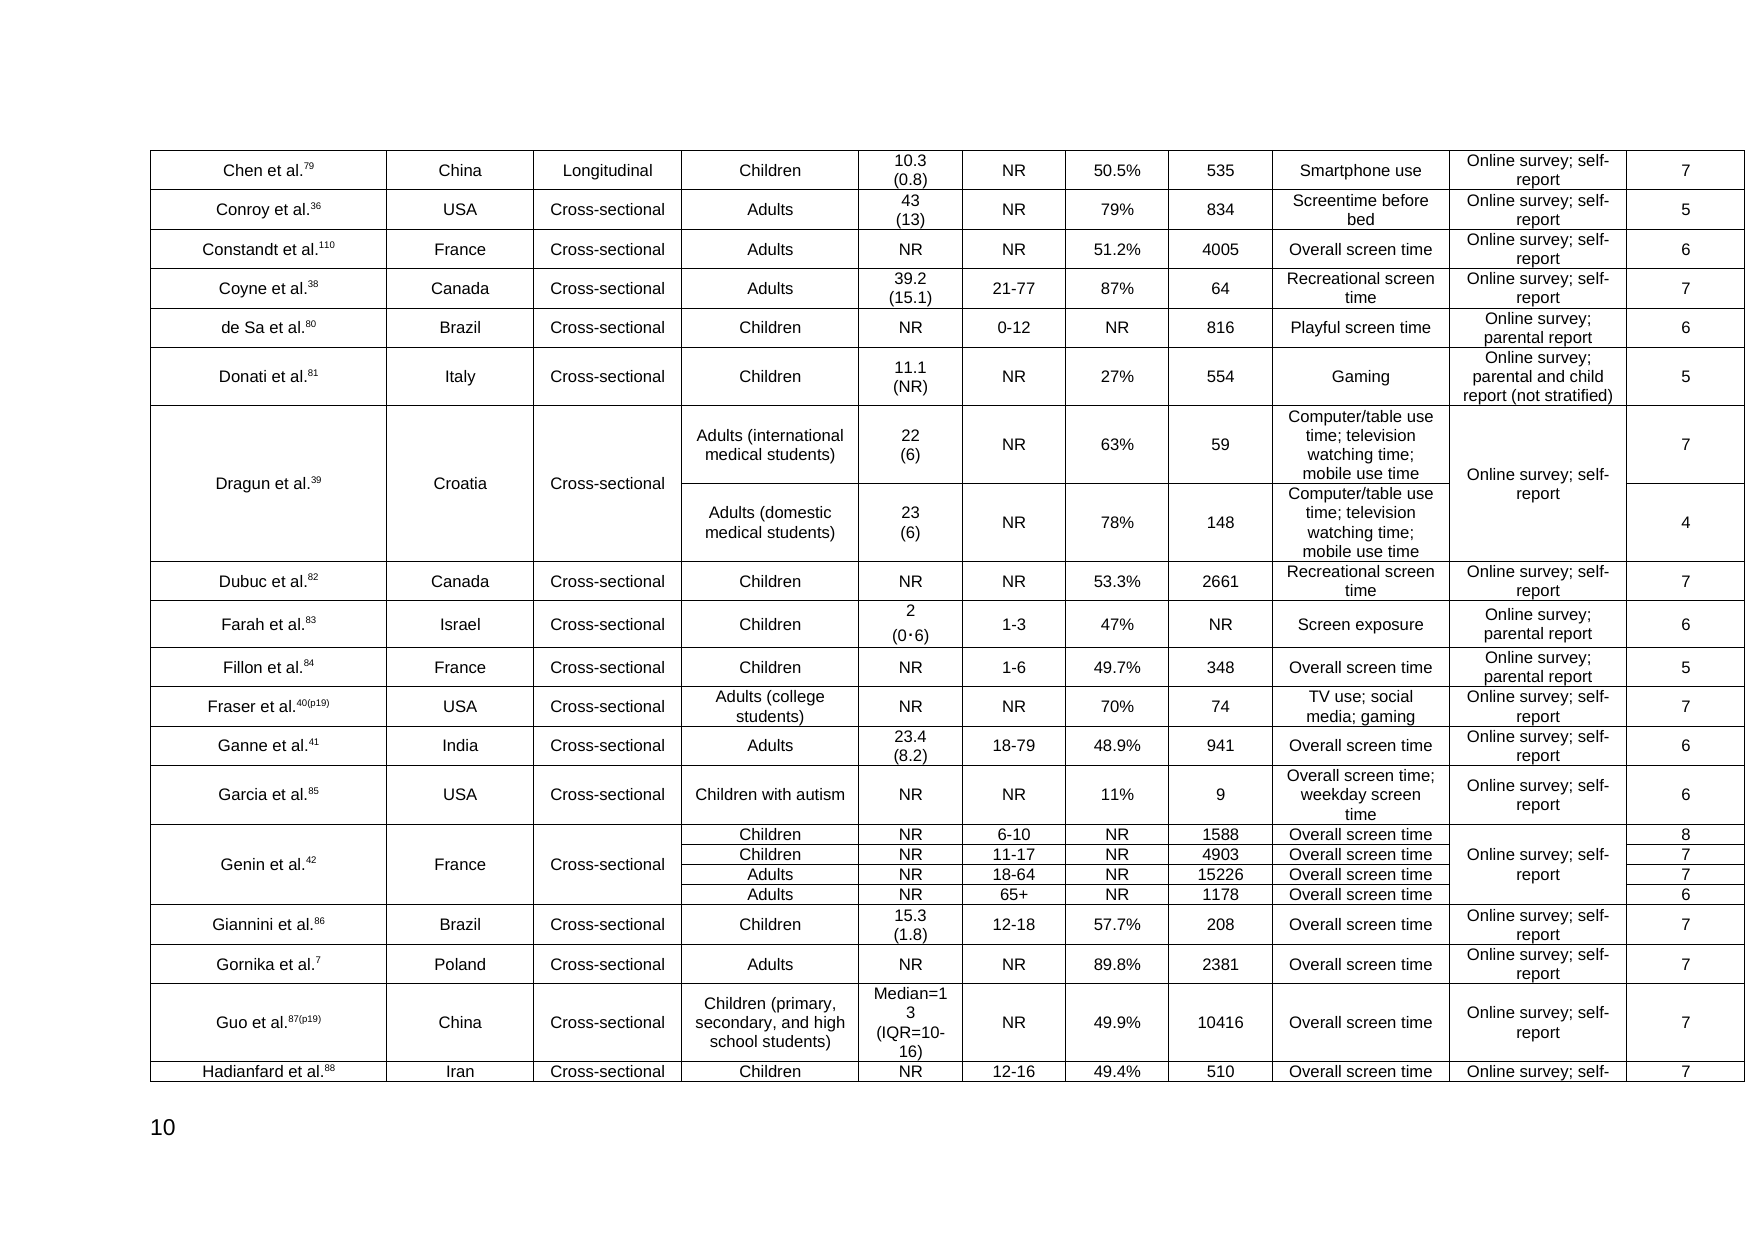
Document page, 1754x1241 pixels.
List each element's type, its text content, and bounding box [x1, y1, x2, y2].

table_cell 23.4 (8.2) [859, 727, 962, 765]
table_cell Cross-sectional [534, 648, 681, 686]
table_cell TV use; social media; gaming [1273, 687, 1449, 726]
table_cell 535 [1169, 151, 1272, 189]
table_cell 79% [1066, 190, 1168, 229]
table_cell Online survey; parental and child report (not stratified) [1450, 348, 1626, 405]
table_cell NR [963, 945, 1065, 983]
table_cell Croatia [387, 406, 533, 561]
table_cell USA [387, 190, 533, 229]
table_cell NR [963, 151, 1065, 189]
table_cell Gornika et al.7 [151, 945, 386, 983]
table_cell Coyne et al.38 [151, 269, 386, 307]
table_cell 74 [1169, 687, 1272, 726]
table_cell 7 [1627, 984, 1744, 1061]
table_cell 1-3 [963, 601, 1065, 647]
table_cell Overall screen time [1273, 885, 1449, 904]
table_cell NR [859, 766, 962, 823]
table_cell 7 [1627, 905, 1744, 944]
table_cell Overall screen time [1273, 865, 1449, 884]
table_cell 1-6 [963, 648, 1065, 686]
table_cell NR [859, 825, 962, 844]
table_cell Children [682, 601, 858, 647]
table_cell Online survey; self-report [1450, 562, 1626, 600]
table_cell Iran [387, 1062, 533, 1081]
table_cell China [387, 151, 533, 189]
table_cell 5 [1627, 190, 1744, 229]
table_cell Online survey; self-report [1450, 905, 1626, 944]
table_cell Overall screen time [1273, 845, 1449, 864]
table_cell 7 [1627, 269, 1744, 307]
table_cell 43 (13) [859, 190, 962, 229]
table_cell 15226 [1169, 865, 1272, 884]
table_cell Screentime before bed [1273, 190, 1449, 229]
table_cell 816 [1169, 309, 1272, 347]
table_cell 48.9% [1066, 727, 1168, 765]
table_cell Children [682, 845, 858, 864]
table_cell Adults (domestic medical students) [682, 484, 858, 561]
table_cell NR [859, 230, 962, 268]
table_cell Children [682, 151, 858, 189]
table_cell Overall screen time [1273, 1062, 1449, 1081]
table_cell NR [963, 348, 1065, 405]
table_cell Cross-sectional [534, 230, 681, 268]
table_cell Fillon et al.84 [151, 648, 386, 686]
table_cell 6 [1627, 601, 1744, 647]
table_cell 18-79 [963, 727, 1065, 765]
table_cell NR [963, 230, 1065, 268]
table_cell Online survey; self-report [1450, 406, 1626, 561]
table_cell NR [859, 687, 962, 726]
table_cell NR [1066, 825, 1168, 844]
table_cell 10416 [1169, 984, 1272, 1061]
table_cell Online survey; self-report [1450, 269, 1626, 307]
table_cell Adults [682, 269, 858, 307]
table_cell NR [1066, 845, 1168, 864]
table_cell Online survey; self-report [1450, 766, 1626, 823]
table_cell Italy [387, 348, 533, 405]
table_cell de Sa et al.80 [151, 309, 386, 347]
table_cell Adults [682, 865, 858, 884]
table_cell 11.1 (NR) [859, 348, 962, 405]
table_cell Cross-sectional [534, 190, 681, 229]
table_cell Donati et al.81 [151, 348, 386, 405]
table_cell Adults [682, 727, 858, 765]
table_cell Overall screen time [1273, 230, 1449, 268]
table_cell Cross-sectional [534, 601, 681, 647]
table_cell NR [859, 885, 962, 904]
table_cell 5 [1627, 648, 1744, 686]
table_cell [1450, 1062, 1626, 1081]
table_cell 23 (6) [859, 484, 962, 561]
table_cell 12-18 [963, 905, 1065, 944]
table_cell Hadianfard et al.88 [151, 1062, 386, 1081]
table_cell 12-16 [963, 1062, 1065, 1081]
table_cell 18-64 [963, 865, 1065, 884]
table_cell Children [682, 1062, 858, 1081]
table_cell Online survey; self-report [1450, 727, 1626, 765]
table_cell 6 [1627, 230, 1744, 268]
table_cell NR [859, 1062, 962, 1081]
table_cell Adults [682, 885, 858, 904]
table_cell 57.7% [1066, 905, 1168, 944]
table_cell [1450, 151, 1626, 189]
table_cell 6 [1627, 309, 1744, 347]
table_cell Overall screen time [1273, 984, 1449, 1061]
table_cell Median=13 (IQR=10-16) [859, 984, 962, 1061]
table_cell Canada [387, 269, 533, 307]
table_cell Overall screen time [1273, 945, 1449, 983]
table_cell 50.5% [1066, 151, 1168, 189]
table_cell 87% [1066, 269, 1168, 307]
table_cell 7 [1627, 845, 1744, 864]
table_cell NR [963, 766, 1065, 823]
table_cell 70% [1066, 687, 1168, 726]
table_cell Cross-sectional [534, 406, 681, 561]
table_cell India [387, 727, 533, 765]
table_cell Overall screen time; weekday screen time [1273, 766, 1449, 823]
table_cell NR [1169, 601, 1272, 647]
table_cell Online survey; parental report [1450, 309, 1626, 347]
table_cell Cross-sectional [534, 562, 681, 600]
table_cell 59 [1169, 406, 1272, 483]
table_cell Adults [682, 230, 858, 268]
table_cell 6 [1627, 885, 1744, 904]
table_cell Israel [387, 601, 533, 647]
table_cell Children [682, 348, 858, 405]
table_cell 7 [1627, 687, 1744, 726]
table_cell NR [1066, 865, 1168, 884]
table_cell Online survey; self-report [1450, 687, 1626, 726]
table_cell China [387, 984, 533, 1061]
table_cell 6 [1627, 727, 1744, 765]
table_cell Online survey; self-report [1450, 825, 1626, 904]
table_cell 0-12 [963, 309, 1065, 347]
table_cell NR [859, 562, 962, 600]
table_cell France [387, 825, 533, 904]
table_cell 348 [1169, 648, 1272, 686]
table_cell Overall screen time [1273, 648, 1449, 686]
table_cell Brazil [387, 905, 533, 944]
table_cell Playful screen time [1273, 309, 1449, 347]
table_cell Cross-sectional [534, 945, 681, 983]
table_cell Online survey; parental report [1450, 648, 1626, 686]
table_cell 7 [1627, 151, 1744, 189]
table_cell 63% [1066, 406, 1168, 483]
table_cell 510 [1169, 1062, 1272, 1081]
table_cell 208 [1169, 905, 1272, 944]
table_cell Conroy et al.36 [151, 190, 386, 229]
table_cell NR [859, 865, 962, 884]
table_cell Cross-sectional [534, 1062, 681, 1081]
table_cell Computer/table use time; television watching time; mobile use time [1273, 406, 1449, 483]
table_cell 5 [1627, 348, 1744, 405]
table_cell Giannini et al.86 [151, 905, 386, 944]
table_cell 22 (6) [859, 406, 962, 483]
table_cell 834 [1169, 190, 1272, 229]
table_cell NR [963, 484, 1065, 561]
table_cell 4005 [1169, 230, 1272, 268]
table_cell 53.3% [1066, 562, 1168, 600]
table_cell Children [682, 562, 858, 600]
table_cell Recreational screen time [1273, 269, 1449, 307]
table_cell 15.3 (1.8) [859, 905, 962, 944]
table_cell Chen et al.79 [151, 151, 386, 189]
table_cell 10.3 (0.8) [859, 151, 962, 189]
table_cell Garcia et al.85 [151, 766, 386, 823]
table_cell Children [682, 309, 858, 347]
table_cell Guo et al.87(p19) [151, 984, 386, 1061]
table_cell 2381 [1169, 945, 1272, 983]
table_cell 21-77 [963, 269, 1065, 307]
table_cell Adults [682, 190, 858, 229]
table_cell 49.7% [1066, 648, 1168, 686]
table_cell 27% [1066, 348, 1168, 405]
table_cell Recreational screen time [1273, 562, 1449, 600]
table_cell Overall screen time [1273, 905, 1449, 944]
table_cell NR [963, 687, 1065, 726]
table_cell NR [859, 945, 962, 983]
table_cell Adults (college students) [682, 687, 858, 726]
table_cell Online survey; parental report [1450, 601, 1626, 647]
table_cell Cross-sectional [534, 687, 681, 726]
table_cell 1178 [1169, 885, 1272, 904]
table_cell Adults [682, 945, 858, 983]
table_cell Gaming [1273, 348, 1449, 405]
table_cell Children [682, 825, 858, 844]
table_cell 554 [1169, 348, 1272, 405]
table_cell NR [963, 984, 1065, 1061]
table_cell Fraser et al.40(p19) [151, 687, 386, 726]
table_cell Online survey; self-report [1450, 230, 1626, 268]
table_cell Cross-sectional [534, 348, 681, 405]
table_cell 941 [1169, 727, 1272, 765]
table_cell NR [963, 562, 1065, 600]
table_cell NR [859, 309, 962, 347]
table_cell NR [1066, 885, 1168, 904]
table_cell Online survey; self-report [1450, 984, 1626, 1061]
table_cell 7 [1627, 945, 1744, 983]
table_cell Overall screen time [1273, 727, 1449, 765]
table_cell 7 [1627, 562, 1744, 600]
table_cell Adults (international medical students) [682, 406, 858, 483]
table_cell 51.2% [1066, 230, 1168, 268]
table_cell 7 [1627, 1062, 1744, 1081]
table_cell Cross-sectional [534, 984, 681, 1061]
table_cell Overall screen time [1273, 825, 1449, 844]
table_cell 47% [1066, 601, 1168, 647]
table_cell 2 (0·6) [859, 601, 962, 647]
table_cell 64 [1169, 269, 1272, 307]
table_cell Cross-sectional [534, 766, 681, 823]
table_cell Children [682, 905, 858, 944]
table_cell 49.4% [1066, 1062, 1168, 1081]
table_cell 4 [1627, 484, 1744, 561]
table_cell NR [859, 648, 962, 686]
table_cell Canada [387, 562, 533, 600]
table_cell USA [387, 687, 533, 726]
table_cell 11-17 [963, 845, 1065, 864]
table_cell 7 [1627, 865, 1744, 884]
table_cell Longitudinal [534, 151, 681, 189]
table_cell Cross-sectional [534, 825, 681, 904]
table_cell Farah et al.83 [151, 601, 386, 647]
table_cell Brazil [387, 309, 533, 347]
table_cell France [387, 230, 533, 268]
table_cell France [387, 648, 533, 686]
table_cell USA [387, 766, 533, 823]
table_cell Screen exposure [1273, 601, 1449, 647]
table_cell 9 [1169, 766, 1272, 823]
table_cell Dubuc et al.82 [151, 562, 386, 600]
table_cell 65+ [963, 885, 1065, 904]
table_cell Online survey; self-report [1450, 190, 1626, 229]
table_cell Children (primary, secondary, and high school students) [682, 984, 858, 1061]
table_cell 11% [1066, 766, 1168, 823]
table_cell Children [682, 648, 858, 686]
table_cell NR [963, 406, 1065, 483]
table_cell 39.2 (15.1) [859, 269, 962, 307]
table_cell Computer/table use time; television watching time; mobile use time [1273, 484, 1449, 561]
table_cell Dragun et al.39 [151, 406, 386, 561]
table_cell Smartphone use [1273, 151, 1449, 189]
table_cell Online survey; self-report [1450, 945, 1626, 983]
table_cell 148 [1169, 484, 1272, 561]
table_cell Cross-sectional [534, 727, 681, 765]
table_cell 8 [1627, 825, 1744, 844]
table_cell NR [963, 190, 1065, 229]
table_cell 6-10 [963, 825, 1065, 844]
table_cell 7 [1627, 406, 1744, 483]
table_cell Constandt et al.110 [151, 230, 386, 268]
table_cell Cross-sectional [534, 905, 681, 944]
table_cell NR [1066, 309, 1168, 347]
table_cell Cross-sectional [534, 309, 681, 347]
table_cell 2661 [1169, 562, 1272, 600]
table_cell 89.8% [1066, 945, 1168, 983]
table_cell NR [859, 845, 962, 864]
table_cell 49.9% [1066, 984, 1168, 1061]
table_cell 1588 [1169, 825, 1272, 844]
table_cell 78% [1066, 484, 1168, 561]
table_cell Poland [387, 945, 533, 983]
table_cell Genin et al.42 [151, 825, 386, 904]
table_cell 4903 [1169, 845, 1272, 864]
table_cell 6 [1627, 766, 1744, 823]
table_cell Ganne et al.41 [151, 727, 386, 765]
table_cell Children with autism [682, 766, 858, 823]
table_cell Cross-sectional [534, 269, 681, 307]
